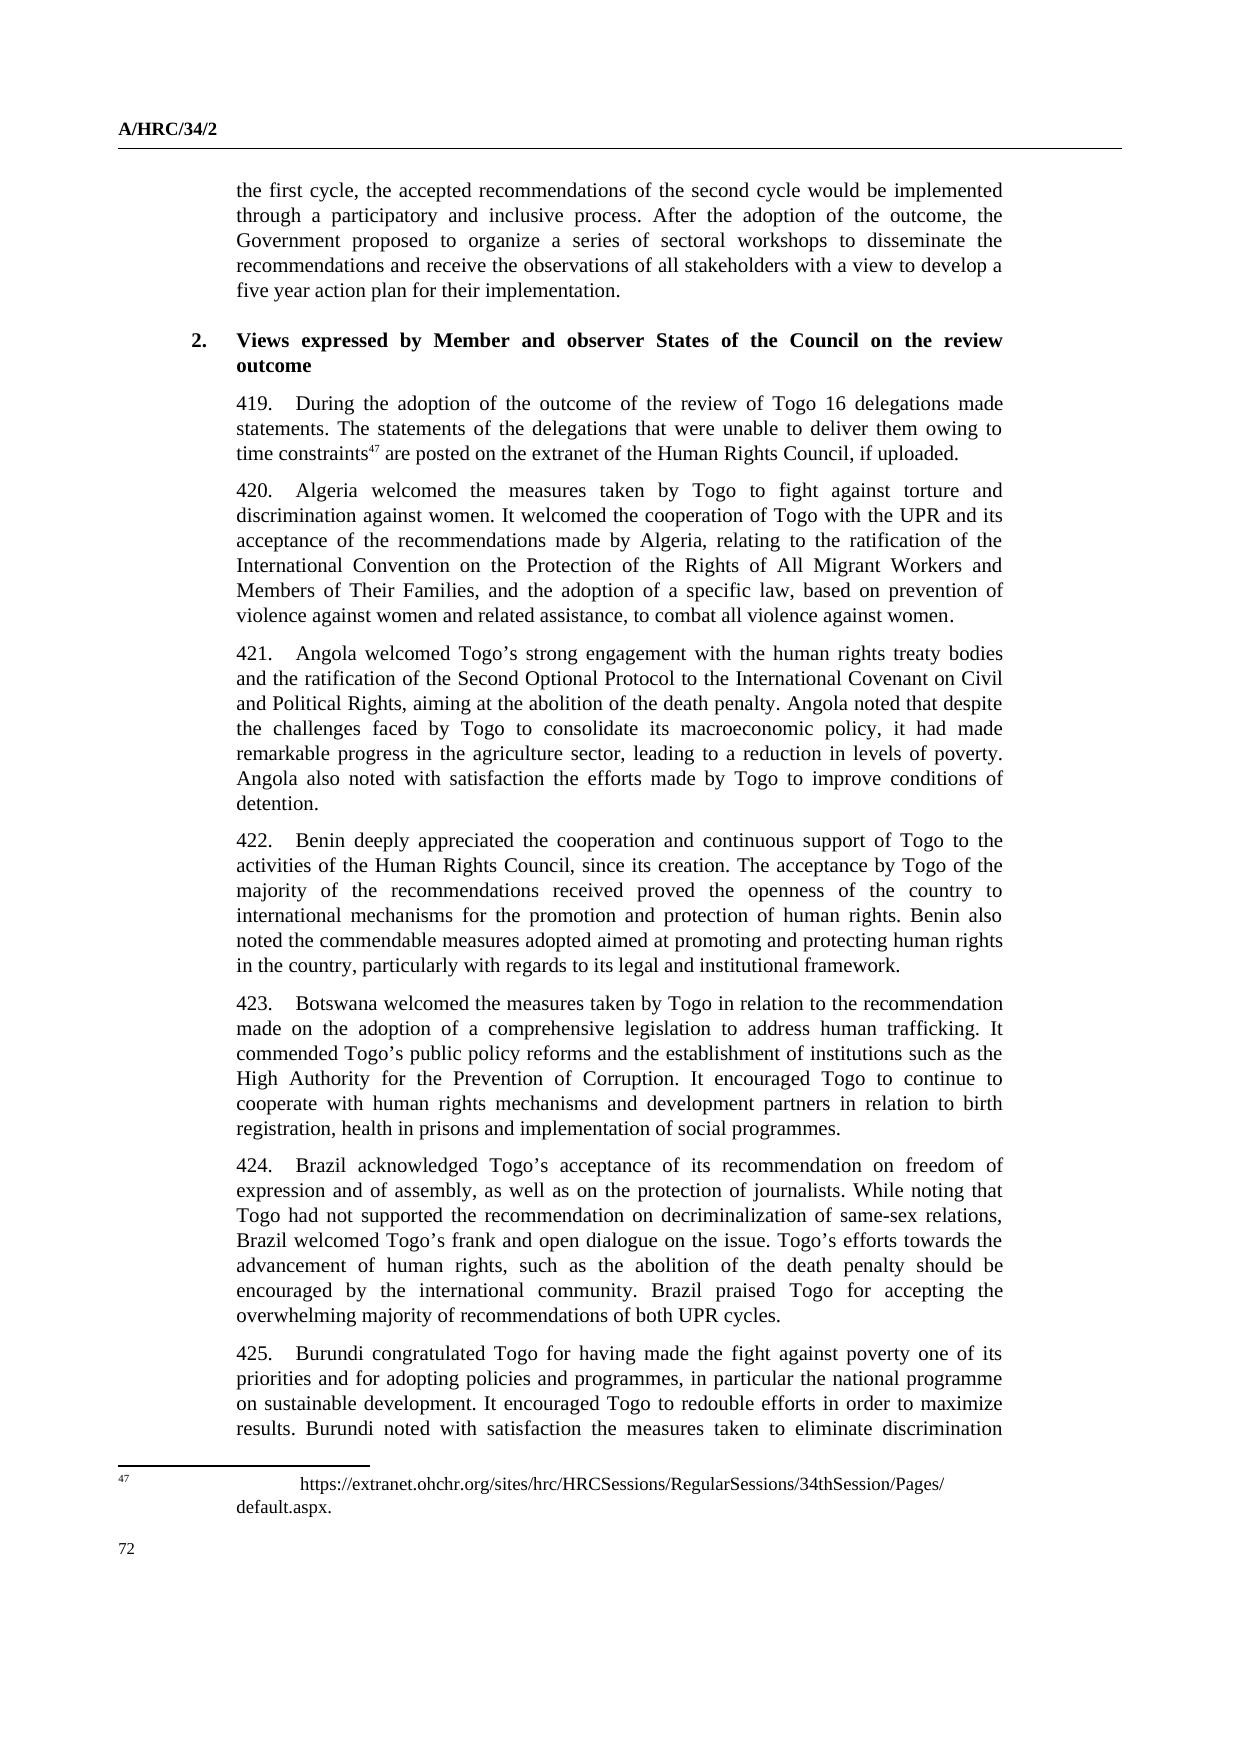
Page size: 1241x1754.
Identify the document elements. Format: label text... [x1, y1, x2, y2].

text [236, 1340, 1004, 1440]
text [236, 177, 1004, 302]
text 420. Algeria welcomed the measures taken by Togo to fight against torture and discrimination against women. It welcomed the cooperation of Togo with the UPR and its acceptance of the recommendations made by Algeria, relating to the ratification of the International Convention on the Protection of the Rights of All Migrant Workers and Members of Their Families, and the adoption of a specific law, based on prevention of violence against women and related assistance, to combat all violence against women. [236, 477, 1004, 627]
text 2. Views expressed by Member and observer States of the Council on the review outcome [118, 327, 1004, 377]
text 423. Botswana welcomed the measures taken by Togo in relation to the recommendation made on the adoption of a comprehensive legislation to address human trafficking. It commended Togo’s public policy reforms and the establishment of institutions such as the High Authority for the Prevention of Corruption. It encouraged Togo to continue to cooperate with human rights mechanisms and development partners in relation to birth registration, health in prisons and implementation of social programmes. [236, 990, 1004, 1140]
text 421. Angola welcomed Togo’s strong engagement with the human rights treaty bodies and the ratification of the Second Optional Protocol to the International Covenant on Civil and Political Rights, aiming at the abolition of the death penalty. Angola noted that despite the challenges faced by Togo to consolidate its macroeconomic policy, it had made remarkable progress in the agriculture sector, leading to a reduction in levels of poverty. Angola also noted with satisfaction the efforts made by Togo to improve conditions of detention. [236, 640, 1004, 815]
text 419. During the adoption of the outcome of the review of Togo 16 delegations made statements. The statements of the delegations that were unable to deliver them owing to time constraints are posted on the extranet of the Human Rights Council, if uploaded. [236, 390, 1004, 465]
text 422. Benin deeply appreciated the cooperation and continuous support of Togo to the activities of the Human Rights Council, since its creation. The acceptance by Togo of the majority of the recommendations received proved the openness of the country to international mechanisms for the promotion and protection of human rights. Benin also noted the commendable measures adopted aimed at promoting and protecting human rights in the country, particularly with regards to its legal and institutional framework. [236, 827, 1004, 977]
text 424. Brazil acknowledged Togo’s acceptance of its recommendation on freedom of expression and of assembly, as well as on the protection of journalists. While noting that Togo had not supported the recommendation on decriminalization of same-sex relations, Brazil welcomed Togo’s frank and open dialogue on the issue. Togo’s efforts towards the advancement of human rights, such as the abolition of the death penalty should be encouraged by the international community. Brazil praised Togo for accepting the overwhelming majority of recommendations of both UPR cycles. [236, 1152, 1004, 1327]
